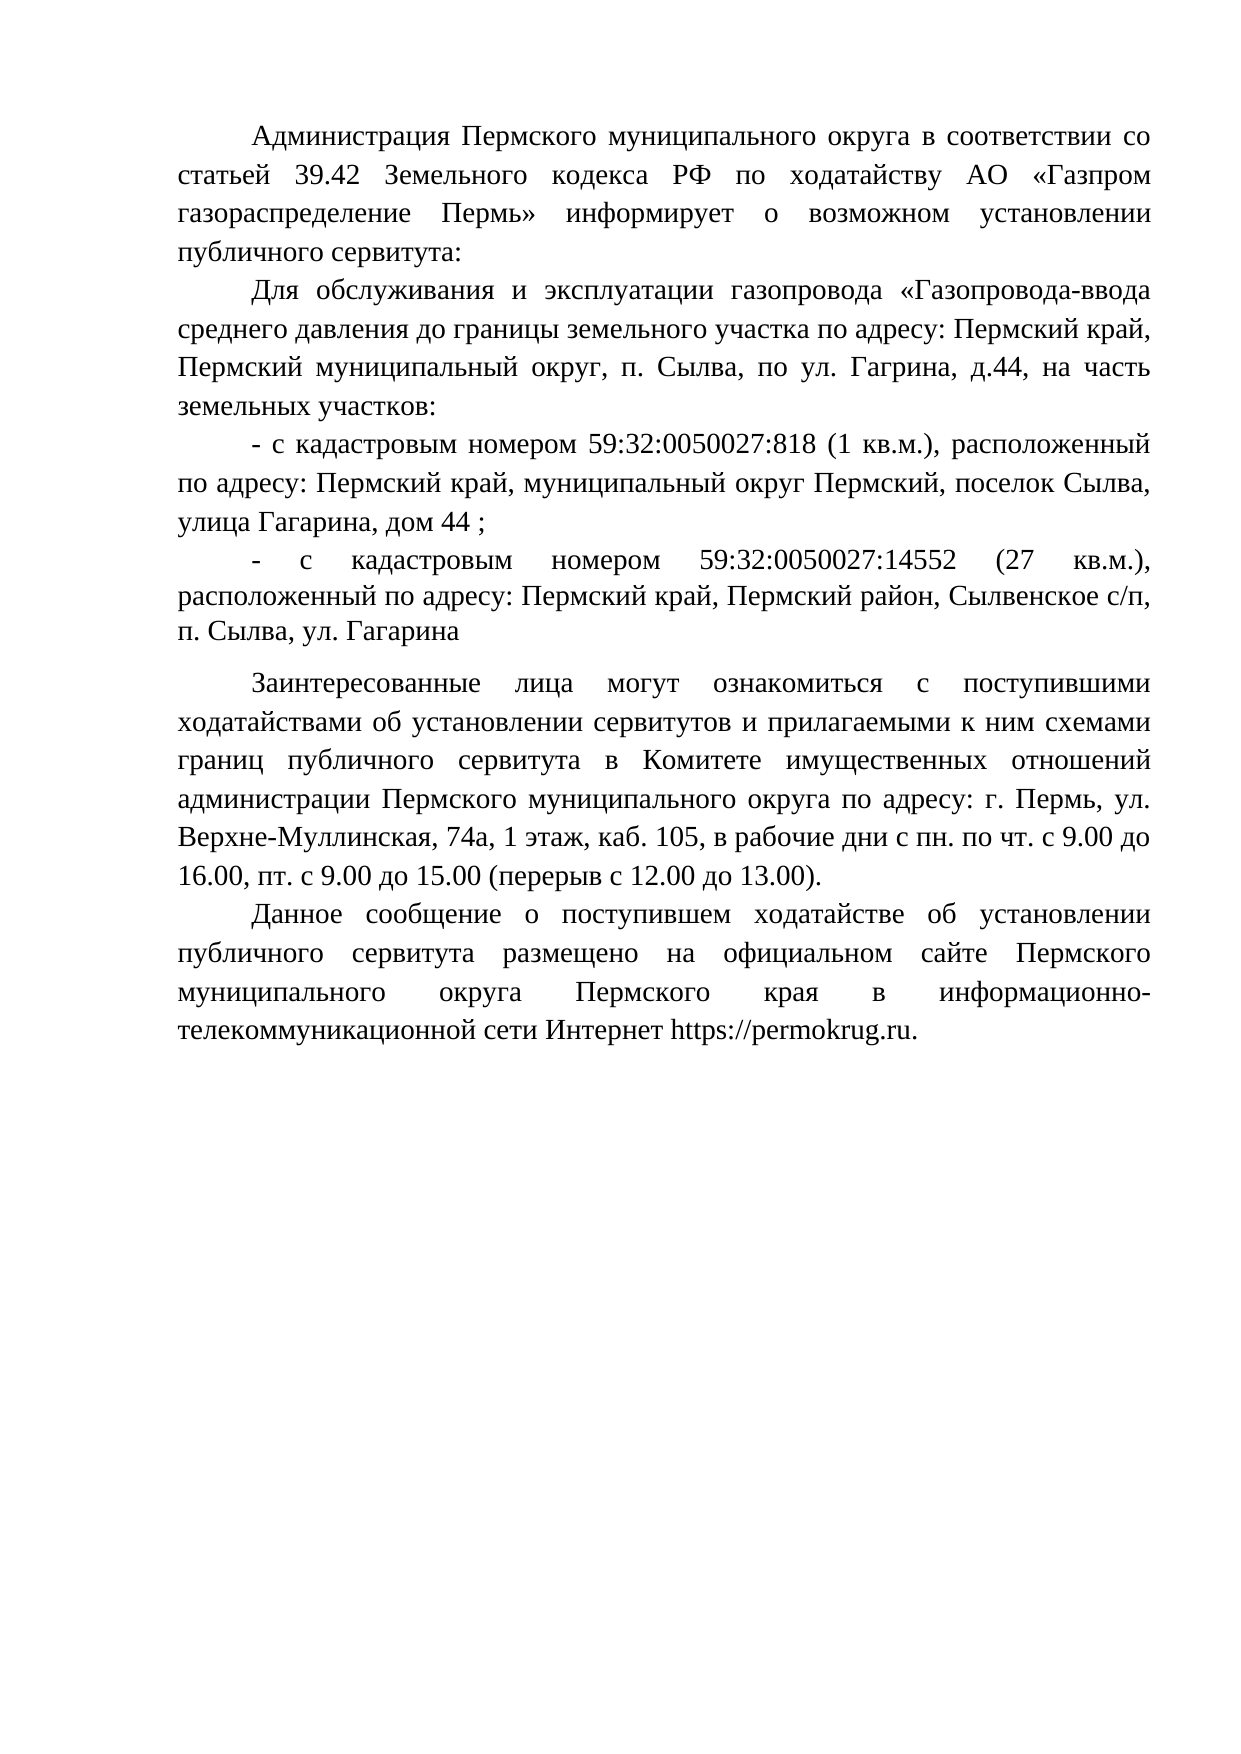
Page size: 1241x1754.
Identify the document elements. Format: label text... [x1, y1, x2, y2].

text Администрация Пермского муниципального округа в соответствии со статьей 39.42 Земельного кодекса РФ по ходатайству АО «Газпром газораспределение Пермь» информирует о возможном установлении публичного сервитута: [177, 118, 1152, 267]
text Для обслуживания и эксплуатации газопровода «Газопровода-ввода среднего давления до границы земельного участка по адресу: Пермский край, Пермский муниципальный округ, п. Сылва, по ул. Гагрина, д.44, на часть земельных участков: [177, 272, 1152, 422]
text Данное сообщение о поступившем ходатайстве об установлении публичного сервитута размещено на официальном сайте Пермского муниципального округа Пермского края в информационно-телекоммуникационной сети Интернет https://permokrug.ru. [177, 897, 1152, 1046]
text Заинтересованные лица могут ознакомиться с поступившими ходатайствами об установлении сервитутов и прилагаемыми к ним схемами границ публичного сервитута в Комитете имущественных отношений администрации Пермского муниципального округа по адресу: г. Пермь, ул. Верхне-Муллинская, 74а, 1 этаж, каб. 105, в рабочие дни с пн. по чт. с 9.00 до 16.00, пт. с 9.00 до 15.00 (перерыв с 12.00 до 13.00). [177, 665, 1152, 892]
text - с кадастровым номером 59:32:0050027:818 (1 кв.м.), расположенный по адресу: Пермский край, муниципальный округ Пермский, поселок Сылва, улица Гагарина, дом 44 ; [177, 427, 1152, 537]
text - с кадастровым номером 59:32:0050027:14552 (27 кв.м.), расположенный по адресу: Пермский край, Пермский район, Сылвенское с/п, п. Сылва, ул. Гагарина [177, 542, 1152, 647]
